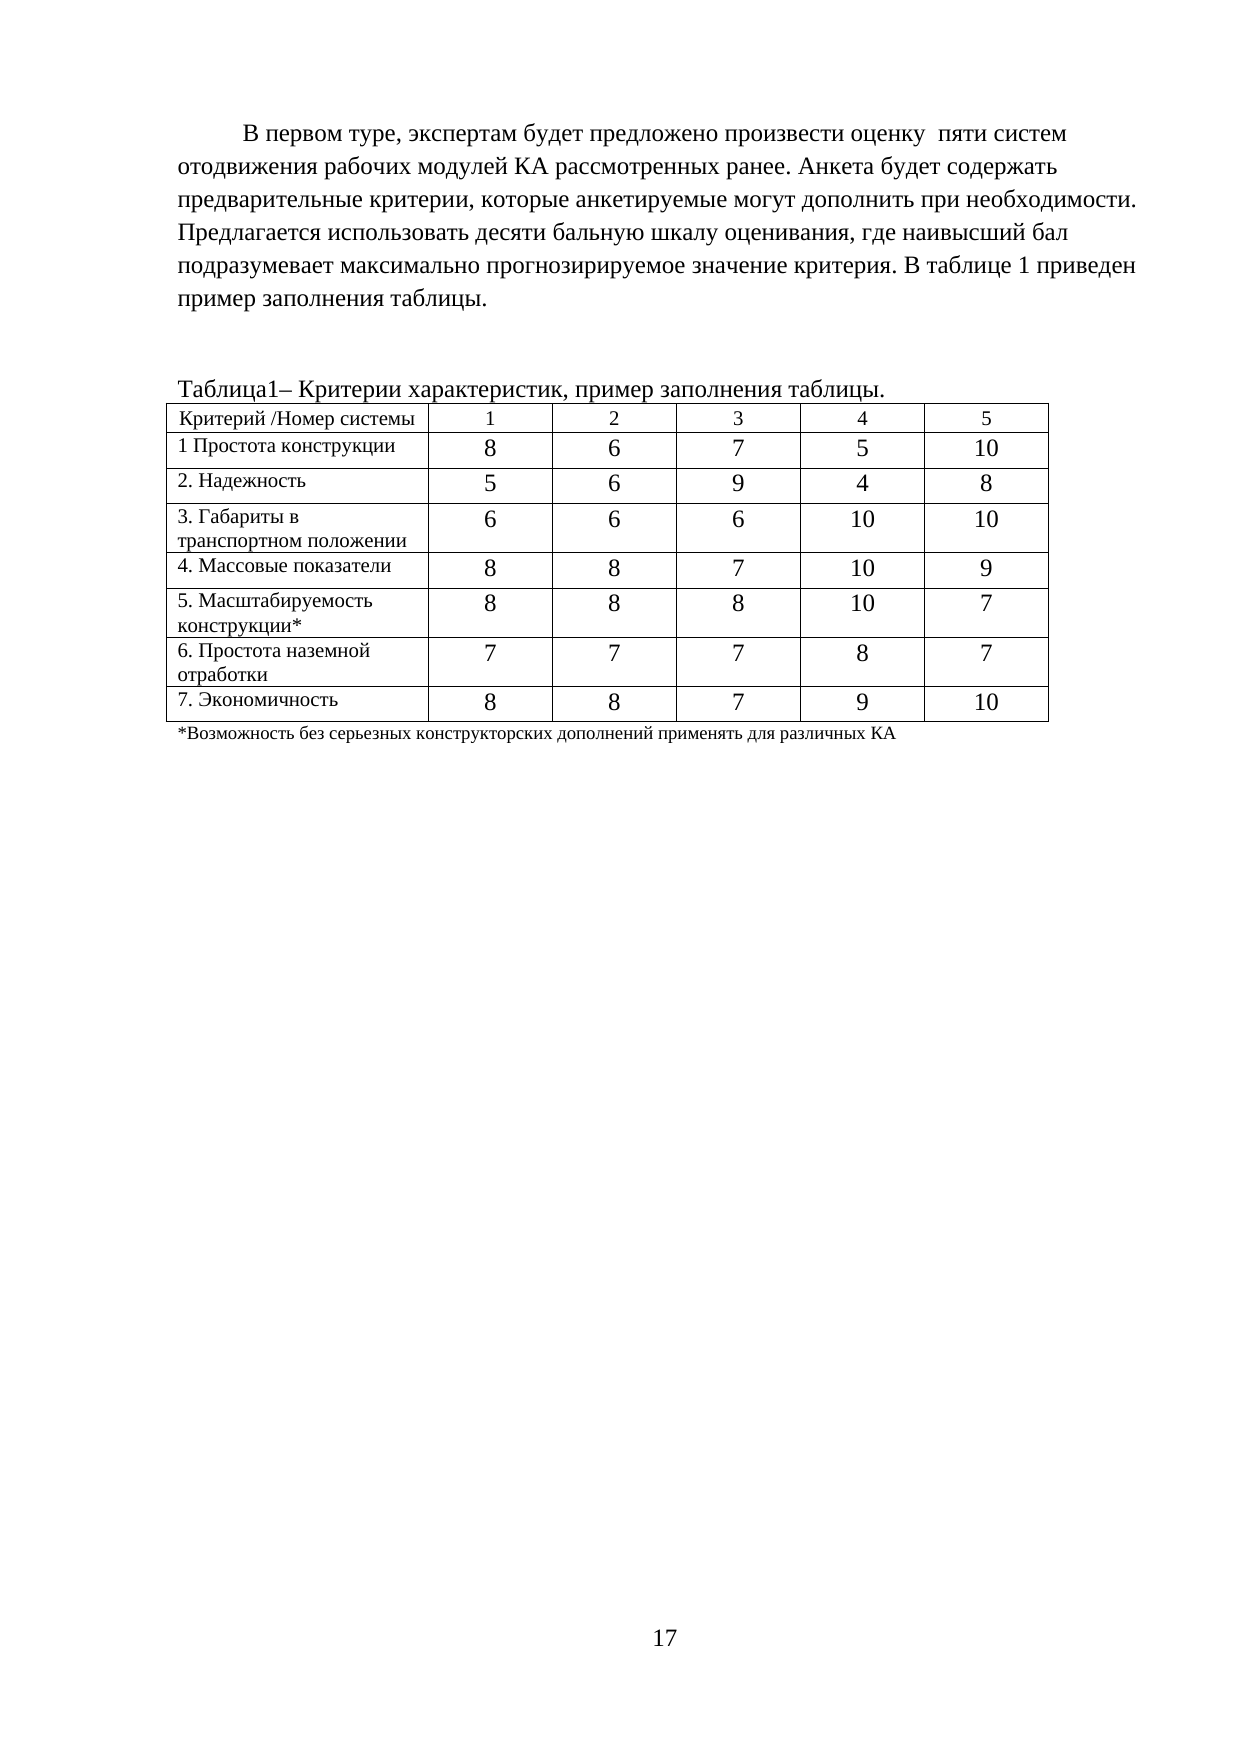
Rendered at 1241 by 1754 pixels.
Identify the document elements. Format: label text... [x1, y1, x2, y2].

table_header 5 [925, 404, 1048, 432]
table_cell 8 [925, 469, 1048, 503]
table_cell 3. Габариты в транспортном положении [167, 504, 428, 552]
table_cell 4. Массовые показатели [167, 553, 428, 587]
table_cell 8 [429, 553, 552, 587]
table_cell 6 [429, 504, 552, 552]
table_cell 6 [677, 504, 800, 552]
table_header 4 [801, 404, 924, 432]
table_cell 8 [801, 638, 924, 686]
table_cell 6 [553, 504, 676, 552]
table_cell 5 [429, 469, 552, 503]
table_cell 5. Масштабируемость конструкции* [167, 589, 428, 637]
table_cell 7 [677, 433, 800, 467]
table_cell 7 [677, 553, 800, 587]
table_cell 10 [801, 553, 924, 587]
table_header 2 [553, 404, 676, 432]
table_cell 7 [925, 638, 1048, 686]
table_cell 5 [801, 433, 924, 467]
table_cell 2. Надежность [167, 469, 428, 503]
table_header Критерий /Номер системы [167, 404, 428, 432]
table_cell 9 [801, 687, 924, 721]
table_cell 8 [553, 687, 676, 721]
table_header 3 [677, 404, 800, 432]
table_cell 7 [925, 589, 1048, 637]
table_cell 6 [553, 433, 676, 467]
table_cell 7. Экономичность [167, 687, 428, 721]
table_cell 10 [925, 687, 1048, 721]
text В первом туре, экспертам будет предложено произвести оценку пяти систем отодвижения рабочих модулей КА рассмотренных ранее. Анкета будет содержать предварительные критерии, которые анкетируемые могут дополнить при необходимости. Предлагается использовать десяти бальную шкалу оценивания, где наивысший бал подразумевает максимально прогнозирируемое значение критерия. В таблице 1 приведен пример заполнения таблицы. [177, 118, 1152, 312]
table_cell 8 [553, 589, 676, 637]
table_cell 6 [553, 469, 676, 503]
table_cell 9 [677, 469, 800, 503]
table_cell 10 [801, 504, 924, 552]
table_cell 1 Простота конструкции [167, 433, 428, 467]
table_cell 10 [925, 433, 1048, 467]
table_cell 10 [925, 504, 1048, 552]
table_cell 8 [429, 589, 552, 637]
table_cell 10 [801, 589, 924, 637]
text *Возможность без серьезных конструкторских дополнений применять для различных КА [177, 722, 1152, 744]
table_cell 7 [553, 638, 676, 686]
table_header 1 [429, 404, 552, 432]
table_cell 9 [925, 553, 1048, 587]
table_cell 8 [429, 433, 552, 467]
table_cell 7 [677, 687, 800, 721]
table_cell 8 [429, 687, 552, 721]
table_cell 7 [677, 638, 800, 686]
table_cell 7 [429, 638, 552, 686]
table_cell 8 [553, 553, 676, 587]
table_cell 6. Простота наземной отработки [167, 638, 428, 686]
table_cell 4 [801, 469, 924, 503]
table_cell 8 [677, 589, 800, 637]
